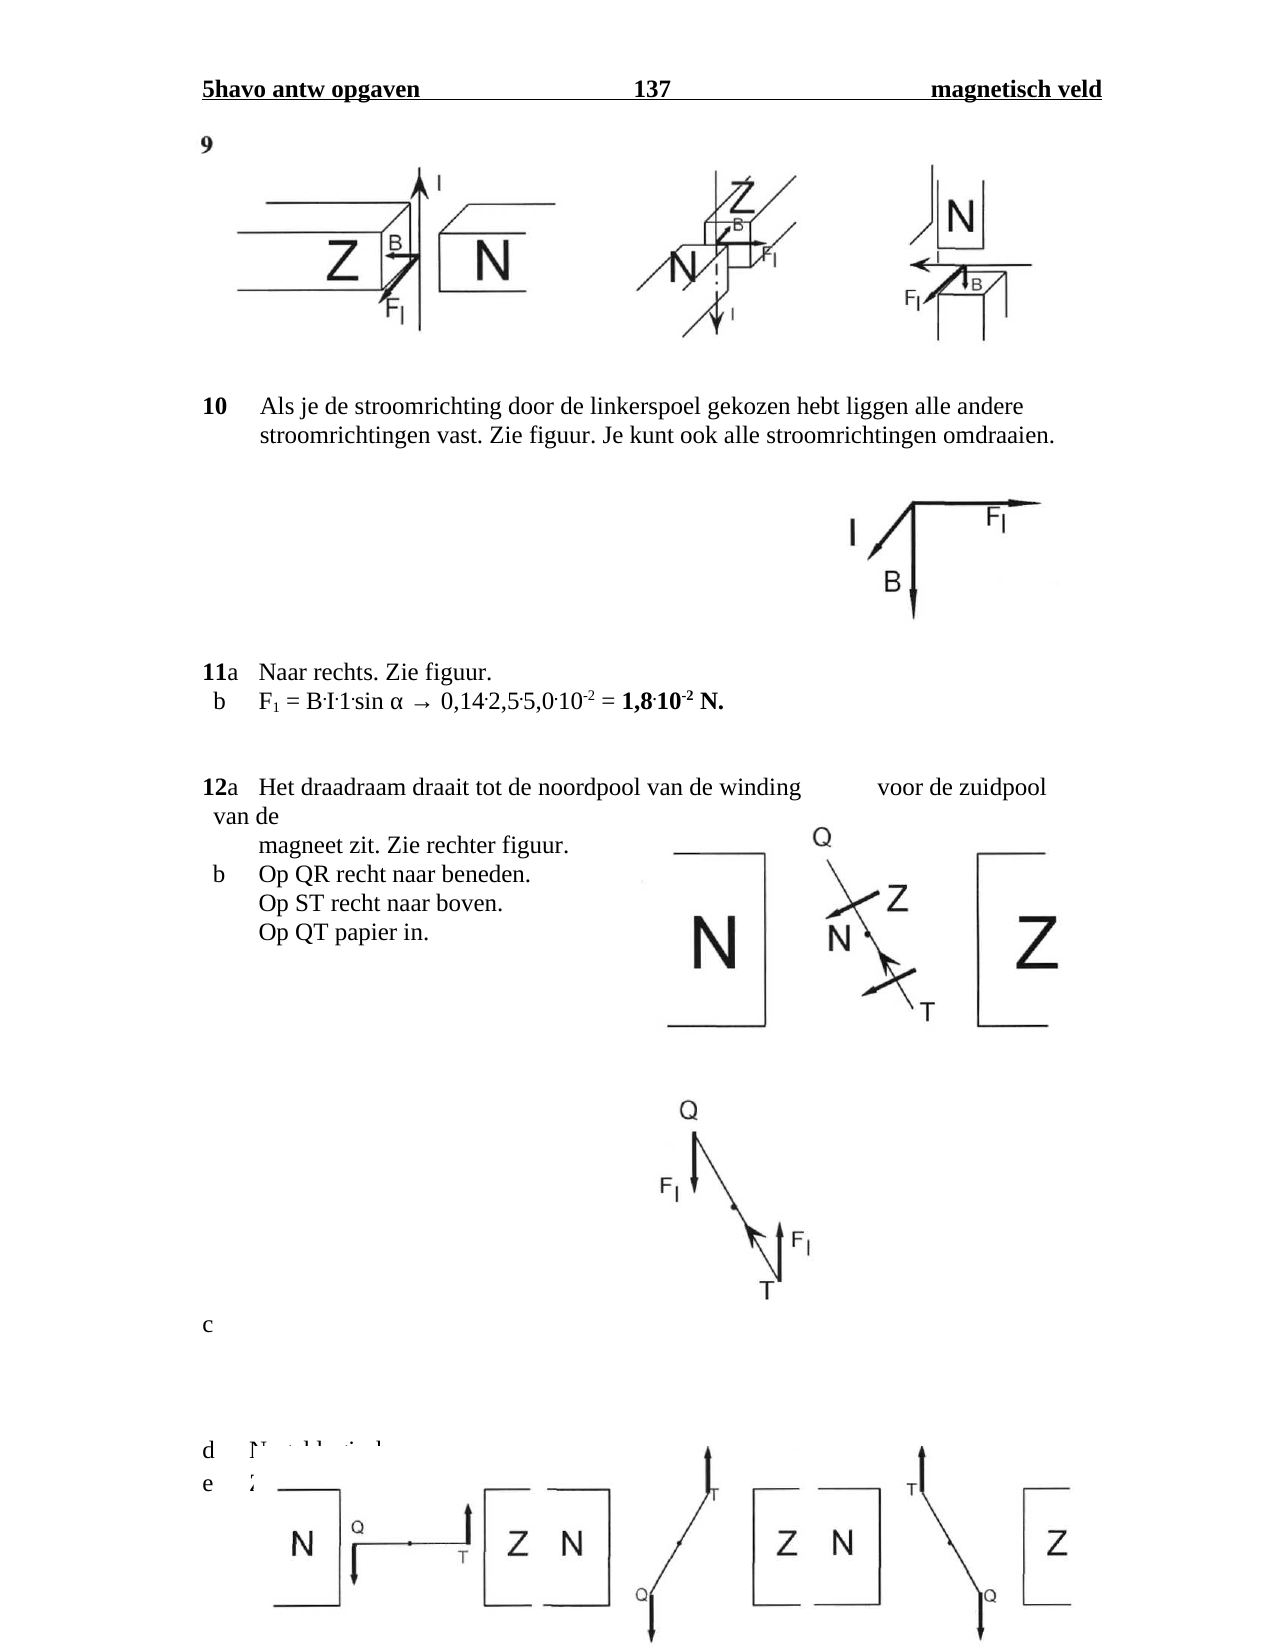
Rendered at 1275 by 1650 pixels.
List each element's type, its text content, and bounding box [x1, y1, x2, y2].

text e Zie figuur hieronder. [202, 1468, 252, 1497]
text 12a Het draadraam draait tot de noordpool van de winding voor de zuidpool van de [202, 773, 1056, 831]
text Op ST recht naar boven. [258, 888, 640, 917]
text Op QT papier in. [258, 917, 640, 946]
text d Nogal logisch. [202, 1435, 1033, 1464]
text 11a Naar rechts. Zie figuur. [202, 657, 1033, 686]
picture [252, 1446, 1121, 1647]
picture [177, 118, 1076, 362]
text b F1 = B.I.1.sin α → 0,14.2,5.5,0.10-2 = 1,8.10-2 N. [213, 686, 1033, 715]
picture [628, 1098, 922, 1300]
picture [640, 818, 1089, 1046]
picture [828, 484, 1099, 627]
text b Op QR recht naar beneden. [213, 859, 640, 888]
text magneet zit. Zie rechter figuur. [213, 831, 640, 859]
